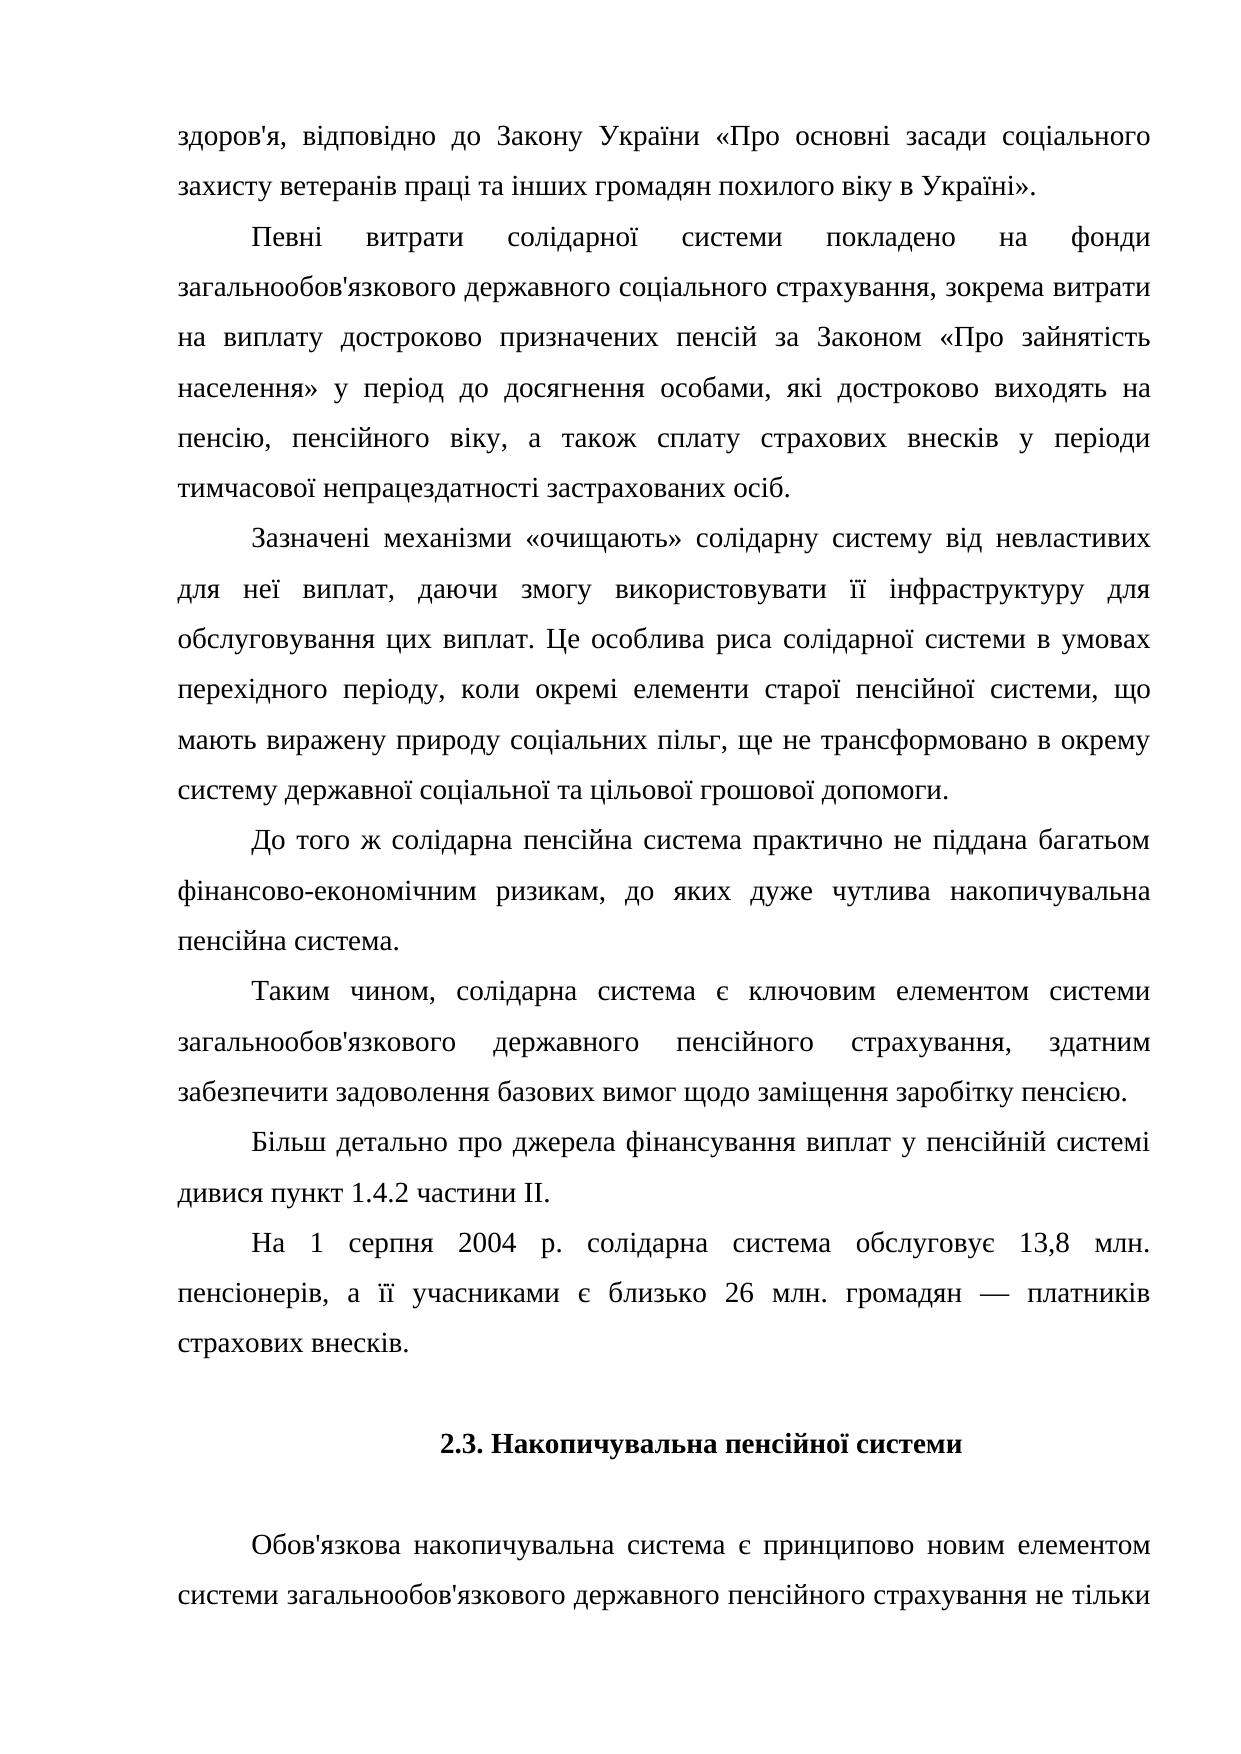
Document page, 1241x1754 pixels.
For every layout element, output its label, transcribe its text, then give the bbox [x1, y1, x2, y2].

text Зазначені механізми «очищають» солідарну систему від невластивих для неї виплат, даючи змогу використовувати її інфраструктуру для обслуговування цих виплат. Це особлива риса солідарної системи в умовах перехідного періоду, коли окремі елементи старої пенсійної системи, що мають виражену природу соціальних пільг, ще не трансформовано в окрему систему державної соціальної та цільової грошової допомоги. [177, 521, 1152, 806]
text На 1 серпня 2004 р. солідарна система обслуговує 13,8 млн. пенсіонерів, а її учасниками є близько 26 млн. громадян — платників страхових внесків. [177, 1225, 1152, 1359]
text 2.3. Накопичувальна пенсійної системи [177, 1426, 1152, 1460]
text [177, 118, 1152, 202]
text До того ж солідарна пенсійна система практично не піддана багатьом фінансово-економічним ризикам, до яких дуже чутлива накопичувальна пенсійна система. [177, 822, 1152, 957]
text Певні витрати солідарної системи покладено на фонди загальнообов'язкового державного соціального страхування, зокрема витрати на виплату достроково призначених пенсій за Законом «Про зайнятість населення» у період до досягнення особами, які достроково виходять на пенсію, пенсійного віку, а також сплату страхових внесків у періоди тимчасової непрацездатності застрахованих осіб. [177, 219, 1152, 504]
text Таким чином, солідарна система є ключовим елементом системи загальнообов'язкового державного пенсійного страхування, здатним забезпечити задоволення базових вимог щодо заміщення заробітку пенсією. [177, 973, 1152, 1108]
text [177, 1527, 1152, 1611]
text Більш детально про джерела фінансування виплат у пенсійній системі дивися пункт 1.4.2 частини II. [177, 1124, 1152, 1208]
